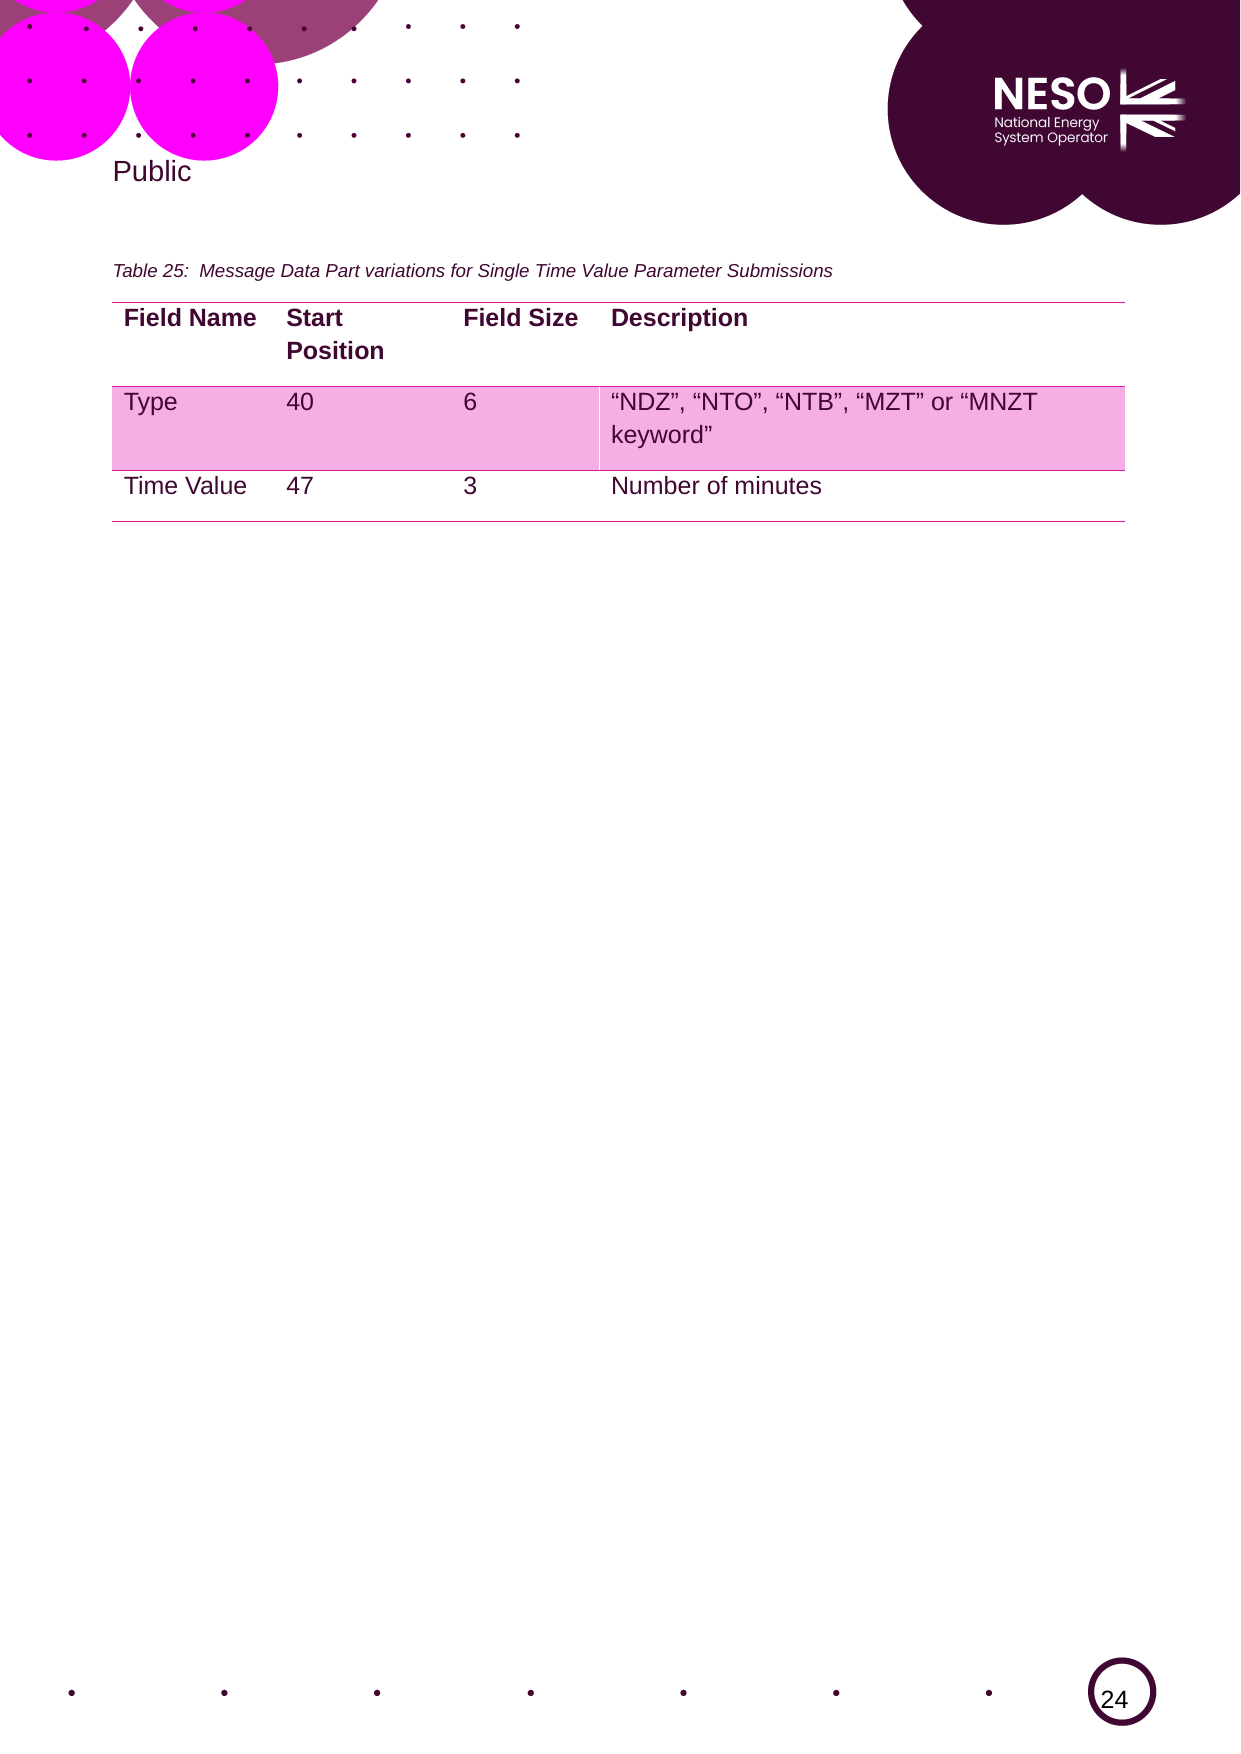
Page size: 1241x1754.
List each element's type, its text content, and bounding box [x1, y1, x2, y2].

table_cell 6 [452, 387, 599, 470]
table_cell “NDZ”, “NTO”, “NTB”, “MZT” or “MNZT keyword” [600, 387, 1125, 470]
table_cell 47 [275, 471, 452, 521]
table_cell Number of minutes [600, 471, 1125, 521]
table_header Start Position [275, 303, 452, 386]
table_cell 3 [452, 471, 599, 521]
text Table 25: Message Data Part variations for Single Time Value Parameter Submissions [112, 260, 1128, 281]
table_header Field Size [452, 303, 599, 386]
table_cell Time Value [112, 471, 275, 521]
table_cell 40 [275, 387, 452, 470]
table_header Field Name [112, 303, 275, 386]
table_cell Type [112, 387, 275, 470]
picture [0, 0, 1241, 1753]
table_header Description [600, 303, 1125, 386]
